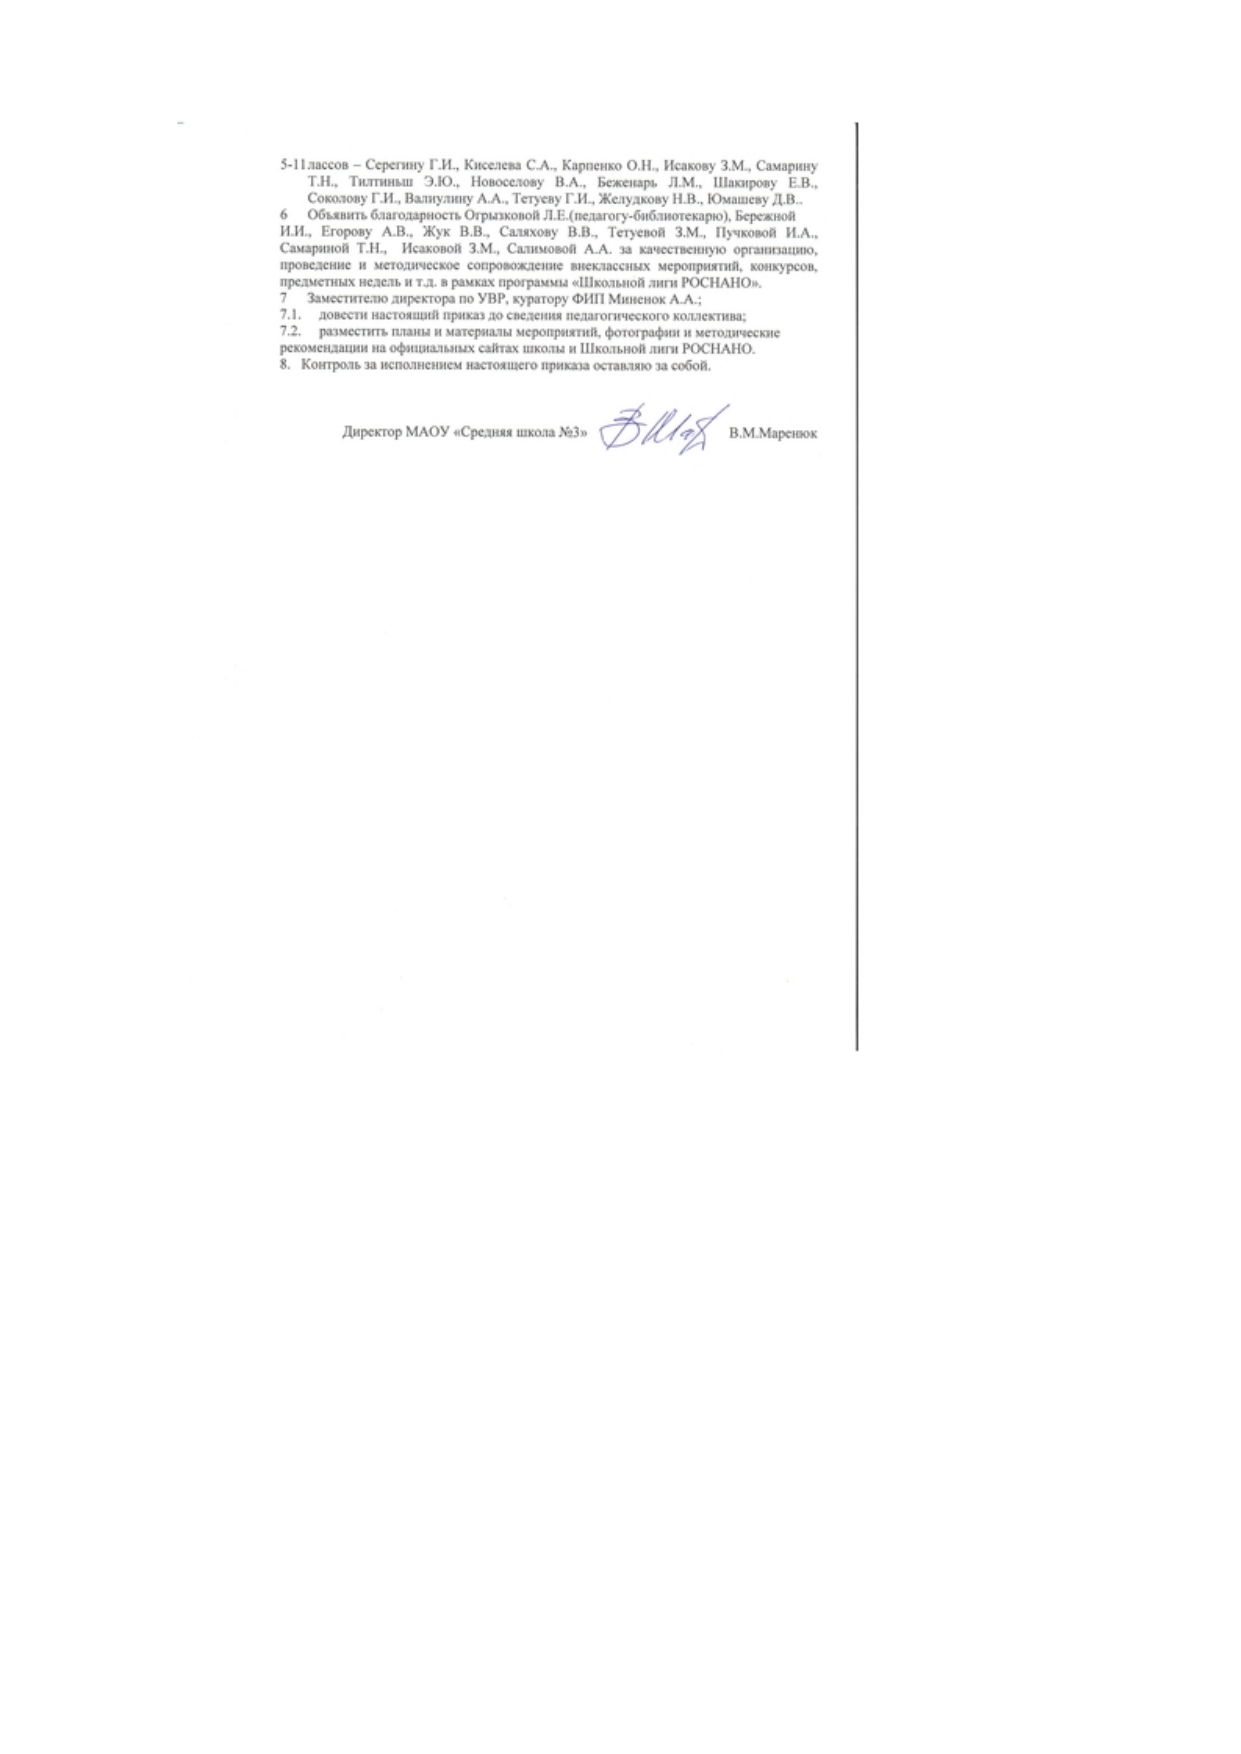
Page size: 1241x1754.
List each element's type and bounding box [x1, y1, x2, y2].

picture [177, 118, 859, 1056]
